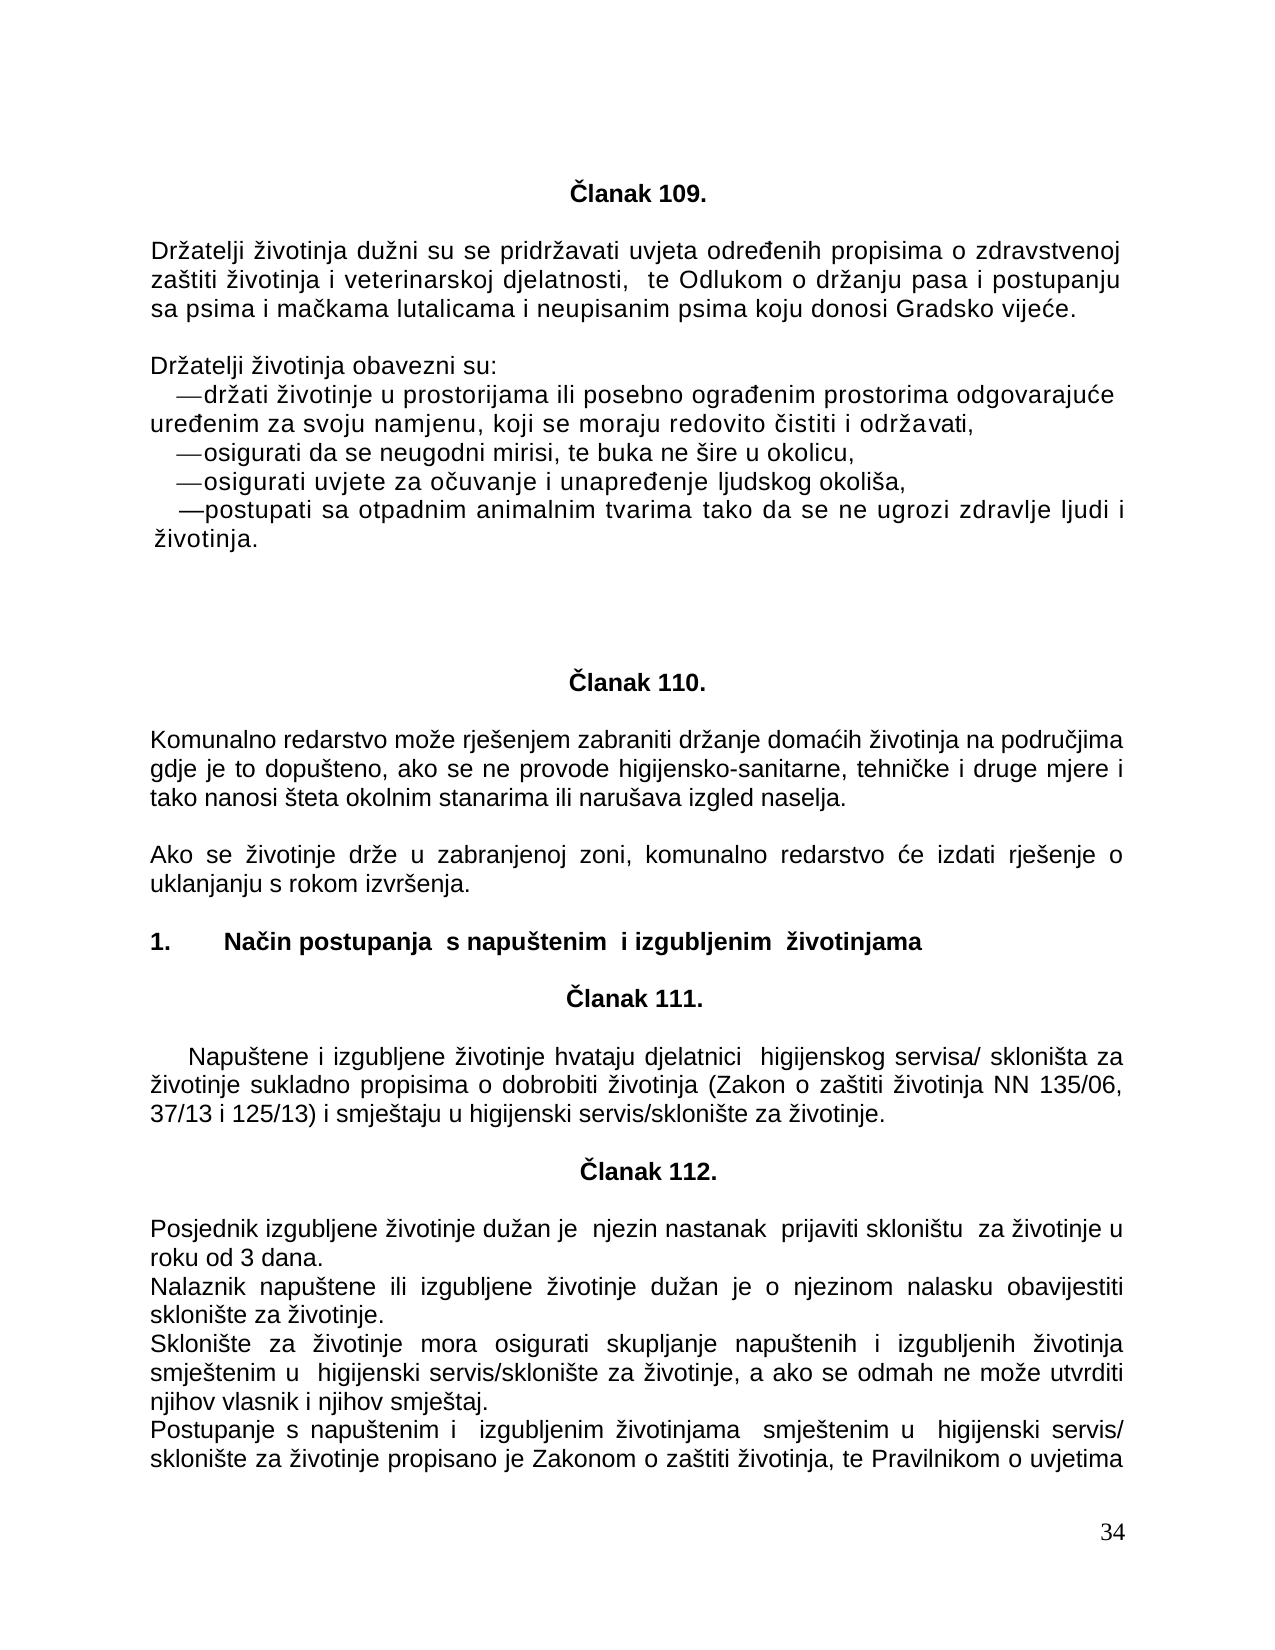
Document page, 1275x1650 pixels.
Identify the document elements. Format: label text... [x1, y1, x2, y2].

list Nalaznik napuštene ili izgubljene životinje dužan je o njezinom nalasku obavijestiti sklonište za životinje. [150, 1272, 1125, 1329]
list Napuštene i izgubljene životinje hvataju djelatnici higijenskog servisa/ skloništa za životinje sukladno propisima o dobrobiti životinja (Zakon o zaštiti životinja NN 135/06, 37/13 i 125/13) i smještaju u higijenski servis/sklonište za životinje. [150, 1042, 1125, 1128]
text Držatelji životinja obavezni su: [150, 351, 1125, 380]
list držati životinje u prostorijama ili posebno ograđenim prostorima odgovarajuće uređenim za svoju namjenu, koji se moraju redovito čistiti i održavati, [150, 380, 1125, 438]
text Komunalno redarstvo može rješenjem zabraniti držanje domaćih životinja na područjima gdje je to dopušteno, ako se ne provode higijensko-sanitarne, tehničke i druge mjere i tako nanosi šteta okolnim stanarima ili narušava izgled naselja. [150, 725, 1125, 812]
text Članak 109. [151, 179, 1125, 207]
list osigurati da se neugodni mirisi, te buka ne šire u okolicu, [176, 438, 1125, 466]
list Način postupanja s napuštenim i izgubljenim životinjama [150, 927, 1125, 955]
list Članak 111. [150, 984, 1125, 1013]
text —postupati sa otpadnim animalnim tvarima tako da se ne ugrozi zdravlje ljudi i životinja. [154, 495, 1125, 553]
text Držatelji životinja dužni su se pridržavati uvjeta određenih propisima o zdravstvenoj zaštiti životinja i veterinarskoj djelatnosti, te Odlukom o držanju pasa i postupanju sa psima i mačkama lutalicama i neupisanim psima koju donosi Gradsko vijeće. [151, 236, 1122, 322]
text Ako se životinje drže u zabranjenoj zoni, komunalno redarstvo će izdati rješenje o uklanjanju s rokom izvršenja. [150, 840, 1125, 898]
list osigurati uvjete za očuvanje i unapređenje ljudskog okoliša, [150, 466, 1125, 495]
list Članak 112. [150, 1157, 1125, 1185]
text Članak 110. [150, 668, 1125, 697]
list Posjednik izgubljene životinje dužan je njezin nastanak prijaviti skloništu za životinje u roku od 3 dana. [150, 1214, 1125, 1272]
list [150, 1415, 1125, 1473]
list Sklonište za životinje mora osigurati skupljanje napuštenih i izgubljenih životinja smještenim u higijenski servis/sklonište za životinje, a ako se odmah ne može utvrditi njihov vlasnik i njihov smještaj. [150, 1329, 1125, 1415]
